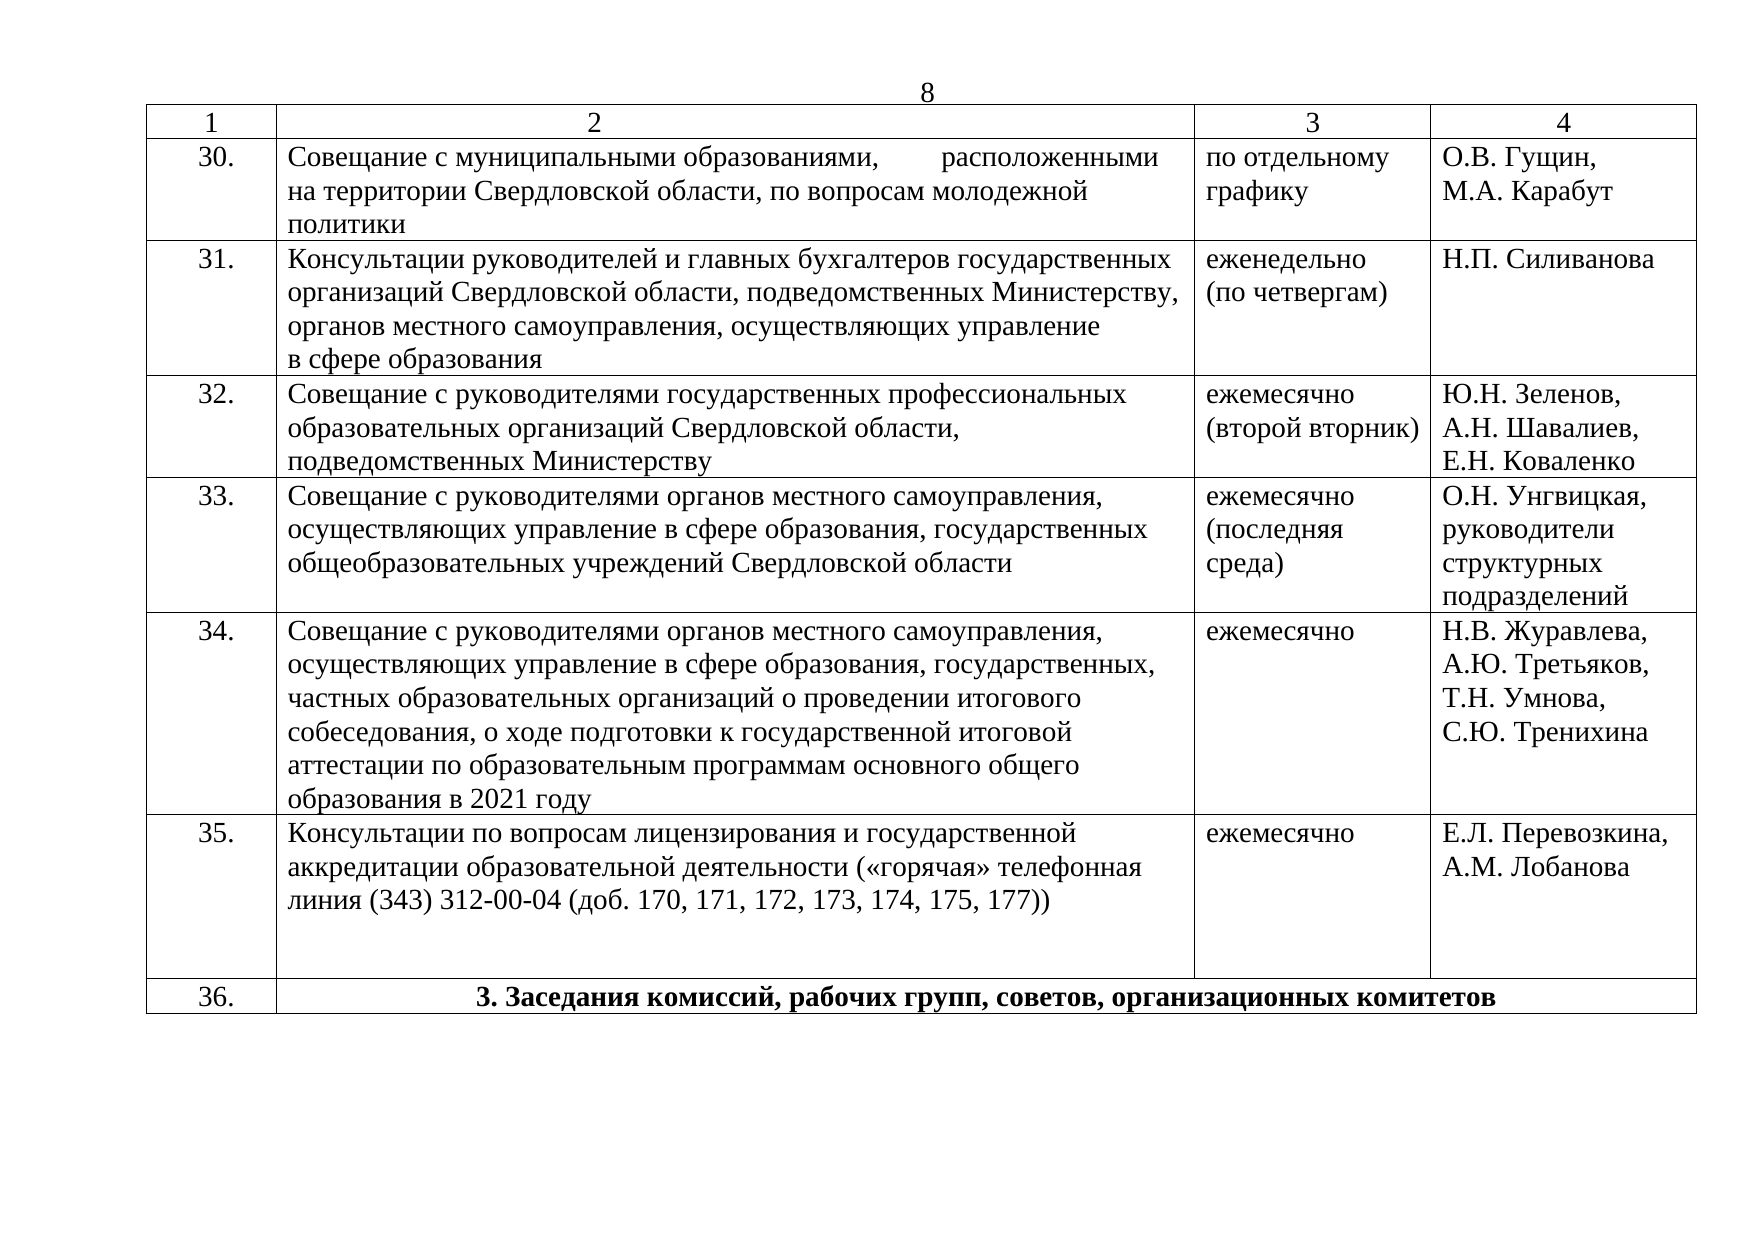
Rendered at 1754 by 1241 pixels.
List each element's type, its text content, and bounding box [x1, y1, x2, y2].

table_cell О.Н. Унгвицкая, руководители структурных подразделений [1431, 478, 1696, 612]
table_cell ежемесячно [1195, 613, 1430, 814]
table_cell ежемесячно [1195, 815, 1430, 978]
table_header 4 [1431, 105, 1696, 138]
table_cell [147, 376, 276, 477]
table_cell [147, 478, 276, 612]
table_cell еженедельно (по четвергам) [1195, 241, 1430, 375]
table_cell [147, 979, 276, 1013]
table_cell Консультации по вопросам лицензирования и государственной аккредитации образовательной деятельности («горячая» телефонная линия (343) 312-00-04 (доб. 170, 171, 172, 173, 174, 175, 177)) [277, 815, 1194, 978]
table_cell [147, 241, 276, 375]
table_cell [147, 139, 276, 240]
table_cell по отдельному графику [1195, 139, 1430, 240]
table_cell ежемесячно (последняя среда) [1195, 478, 1430, 612]
table_header 3 [1195, 105, 1430, 138]
table_cell Консультации руководителей и главных бухгалтеров государственных организаций Свердловской области, подведомственных Министерству, органов местного самоуправления, осуществляющих управление в сфере образования [277, 241, 1194, 375]
table_header 2 [277, 105, 1194, 138]
table_cell Совещание с муниципальными образованиями, расположенными на территории Свердловской области, по вопросам молодежной политики [277, 139, 1194, 240]
table_cell О.В. Гущин, М.А. Карабут [1431, 139, 1696, 240]
table_cell Совещание с руководителями государственных профессиональных образовательных организаций Свердловской области, подведомственных Министерству [277, 376, 1194, 477]
table_cell Совещание с руководителями органов местного самоуправления, осуществляющих управление в сфере образования, государственных общеобразовательных учреждений Свердловской области [277, 478, 1194, 612]
table_cell [147, 815, 276, 978]
table_cell Н.П. Силиванова [1431, 241, 1696, 375]
table_cell Совещание с руководителями органов местного самоуправления, осуществляющих управление в сфере образования, государственных, частных образовательных организаций о проведении итогового собеседования, о ходе подготовки к государственной итоговой аттестации по образовательным программам основного общего образования в 2021 году [277, 613, 1194, 814]
table_cell Е.Л. Перевозкина, А.М. Лобанова [1431, 815, 1696, 978]
table_cell 3. Заседания комиссий, рабочих групп, советов, организационных комитетов [277, 979, 1696, 1013]
table_cell Ю.Н. Зеленов, А.Н. Шавалиев, Е.Н. Коваленко [1431, 376, 1696, 477]
table_cell Н.В. Журавлева, А.Ю. Третьяков, Т.Н. Умнова, С.Ю. Тренихина [1431, 613, 1696, 814]
table_cell ежемесячно (второй вторник) [1195, 376, 1430, 477]
table_header 1 [147, 105, 276, 138]
table_cell [147, 613, 276, 814]
